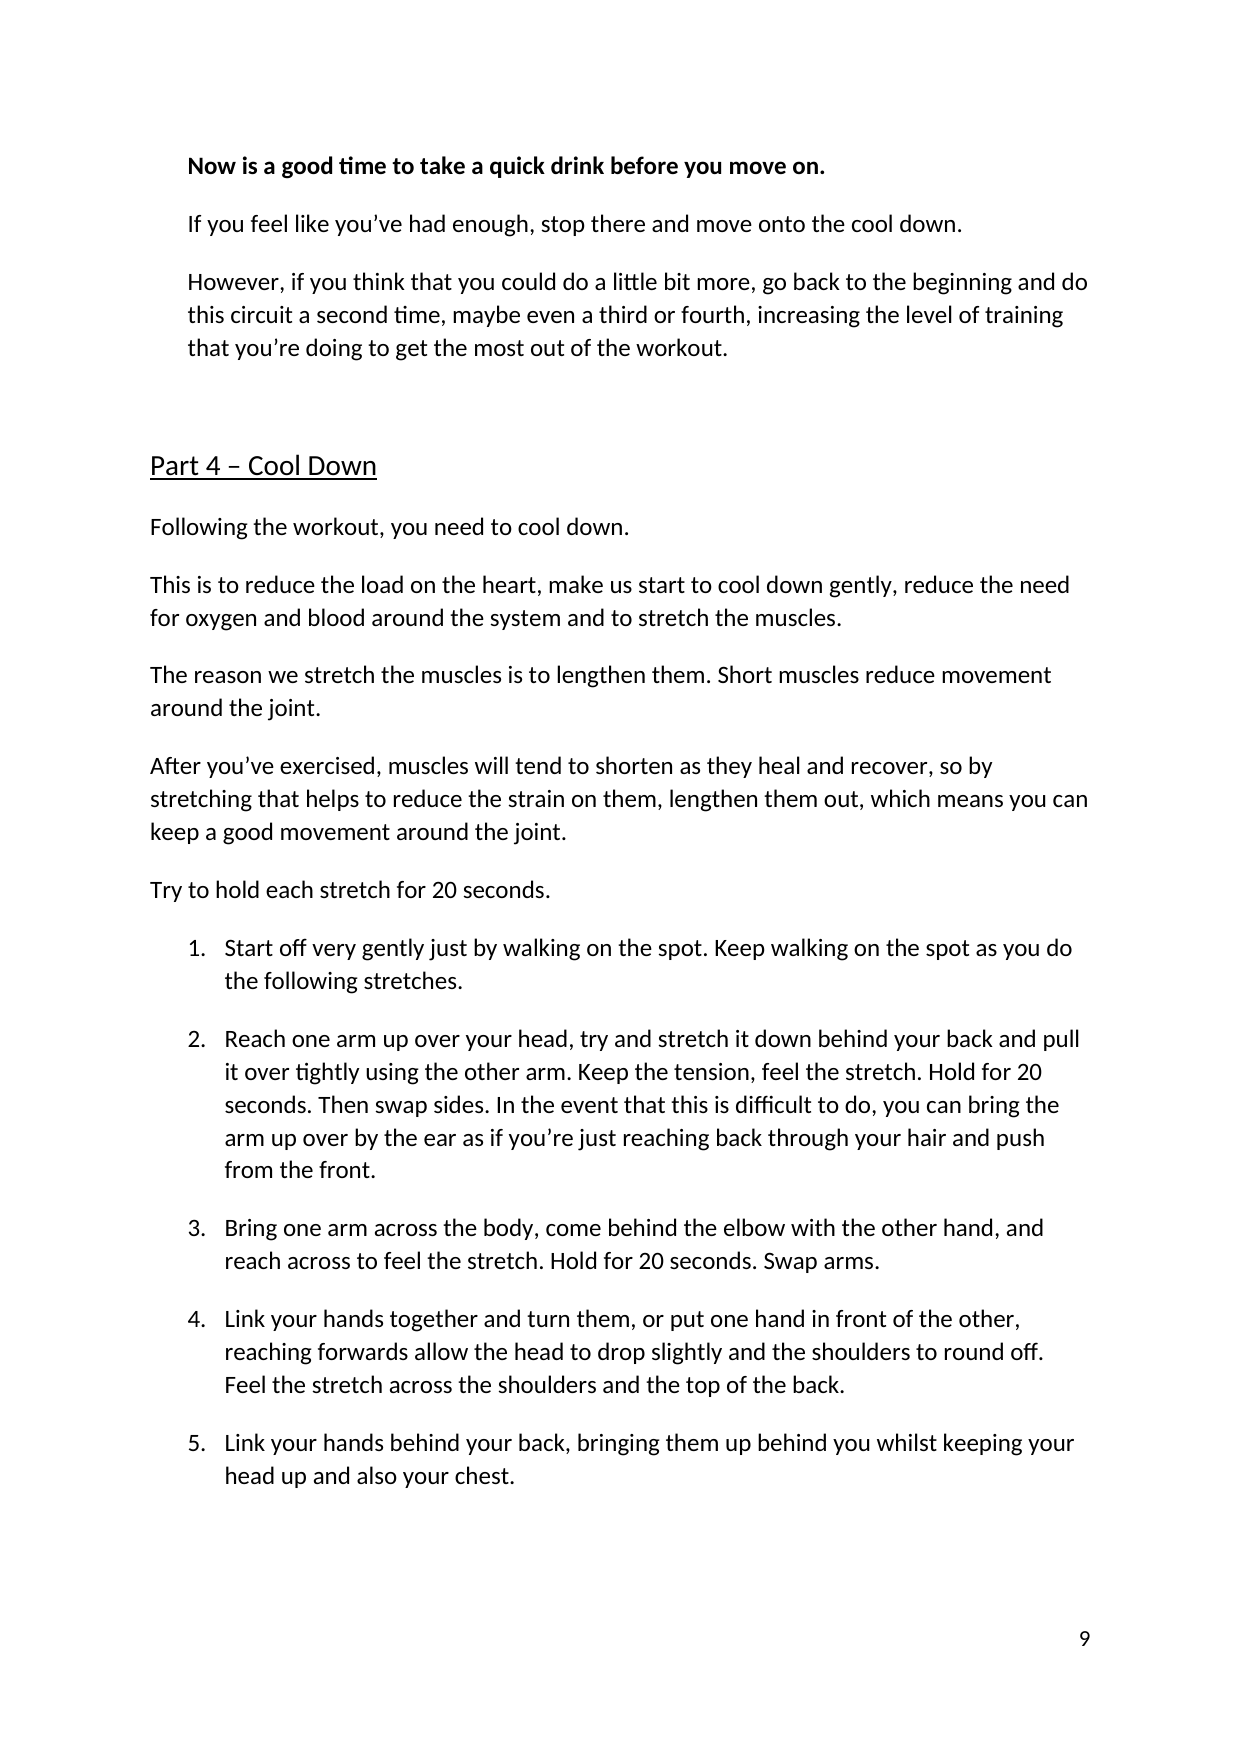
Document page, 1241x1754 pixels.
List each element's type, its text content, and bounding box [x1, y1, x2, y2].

list Start off very gently just by walking on the spot. Keep walking on the spot as you do the following stretches. [187, 932, 1090, 996]
text Following the workout, you need to cool down. [150, 511, 1090, 541]
text After you’ve exercised, muscles will tend to shorten as they heal and recover, so by stretching that helps to reduce the strain on them, lengthen them out, which means you can keep a good movement around the joint. [150, 751, 1090, 847]
list Link your hands together and turn them, or put one hand in front of the other, reaching forwards allow the head to drop slightly and the shoulders to round off. Feel the stretch across the shoulders and the top of the back. [187, 1303, 1090, 1400]
text Try to hold each stretch for 20 seconds. [150, 874, 1090, 905]
list Reach one arm up over your head, try and stretch it down behind your back and pull it over tightly using the other arm. Keep the tension, feel the stretch. Hold for 20 seconds. Then swap sides. In the event that this is difficult to do, you can bring the arm up over by the ear as if you’re just reaching back through your hair and push from the front. [187, 1023, 1090, 1185]
list Link your hands behind your back, bringing them up behind you whilst keeping your head up and also your chest. [187, 1427, 1090, 1491]
text This is to reduce the load on the heart, make us start to cool down gently, reduce the need for oxygen and blood around the system and to stretch the muscles. [150, 569, 1090, 632]
text If you feel like you’ve had enough, stop there and move onto the cool down. [150, 208, 1090, 238]
text Part 4 – Cool Down [150, 447, 1090, 483]
list Bring one arm across the body, come behind the elbow with the other hand, and reach across to feel the stretch. Hold for 20 seconds. Swap arms. [187, 1213, 1090, 1276]
text The reason we stretch the muscles is to lengthen them. Short muscles reduce movement around the joint. [150, 660, 1090, 723]
text However, if you think that you could do a little bit more, go back to the beginning and do this circuit a second time, maybe even a third or fourth, increasing the level of training that you’re doing to get the most out of the workout. [187, 266, 1090, 362]
text Now is a good time to take a quick drink before you move on. [187, 150, 1090, 181]
